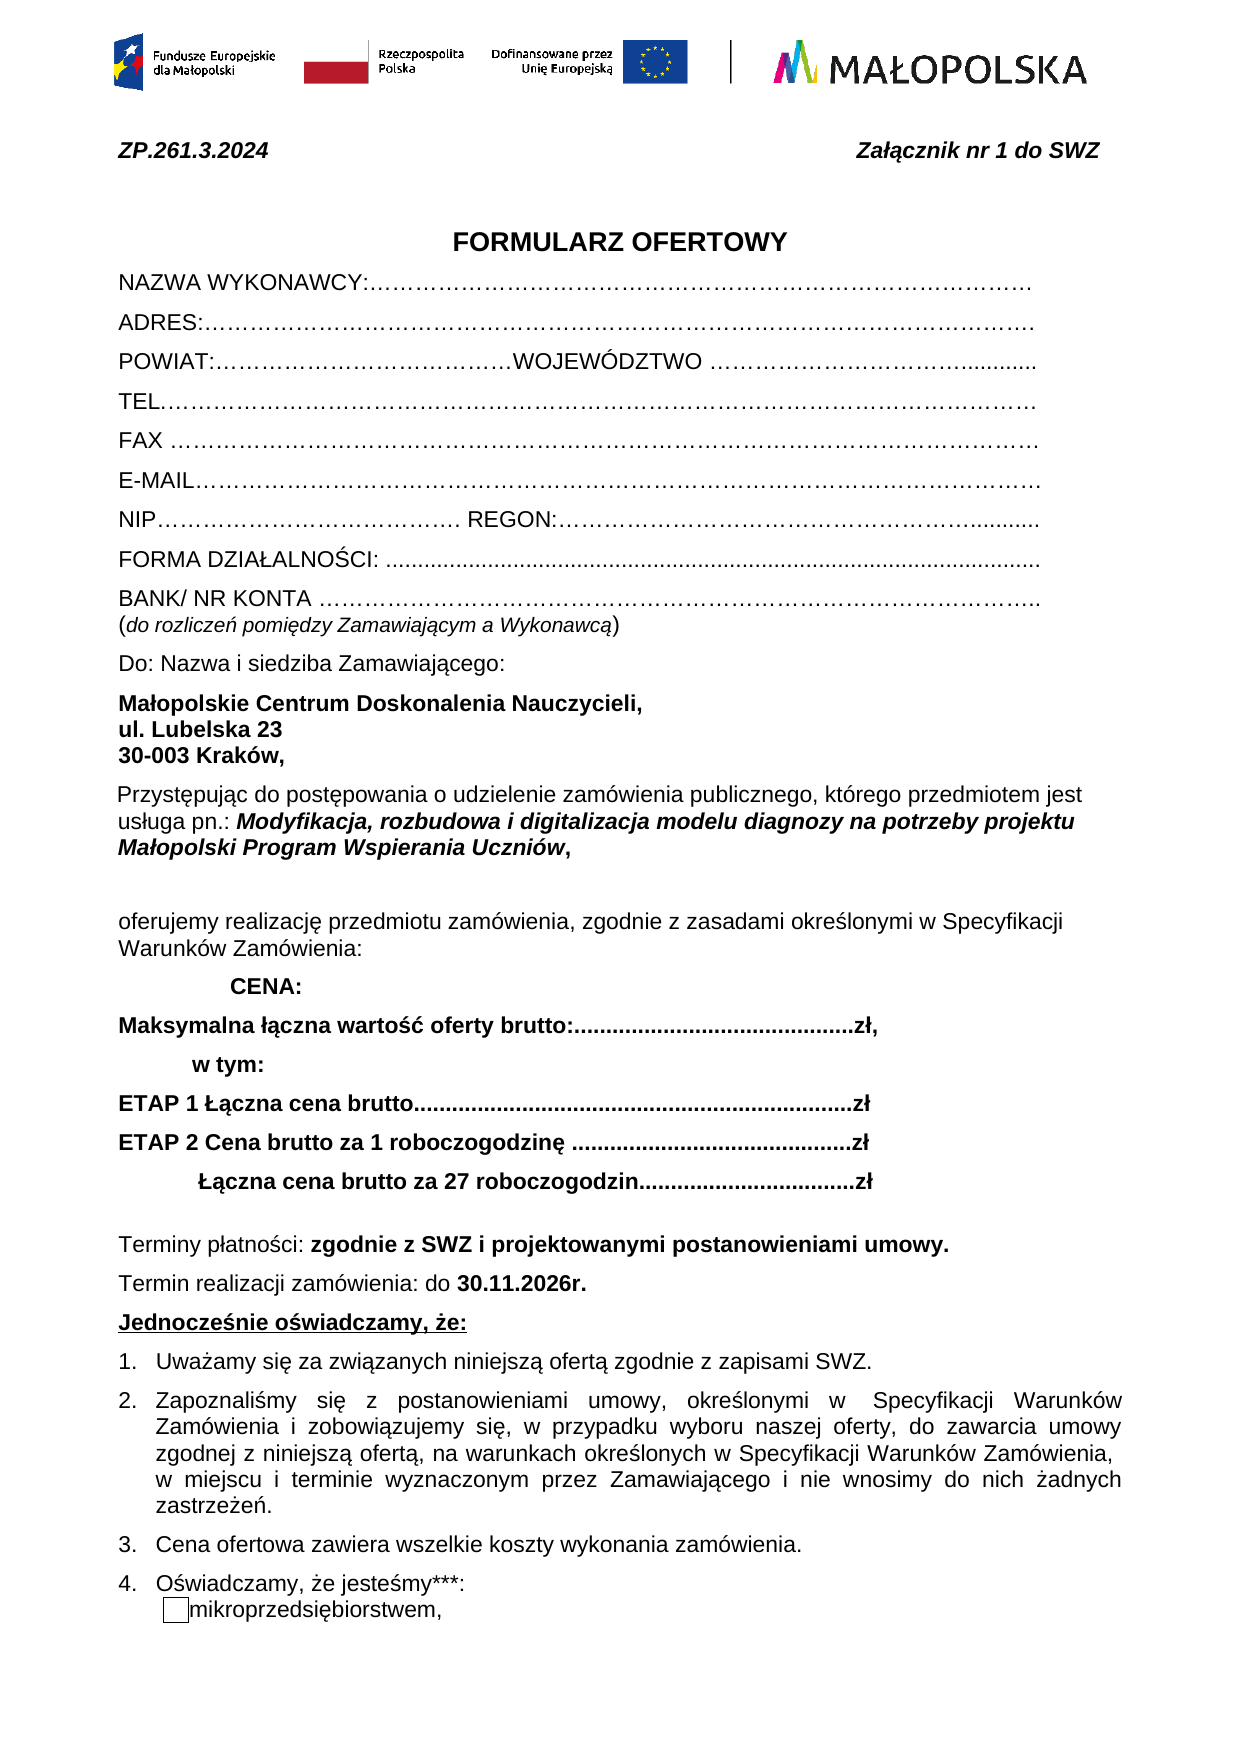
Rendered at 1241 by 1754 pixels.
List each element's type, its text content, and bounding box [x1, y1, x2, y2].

text ul. Lubelska 23 [118, 716, 1122, 742]
text Termin realizacji zamówienia: do 30.11.2026r. [118, 1270, 1122, 1297]
text ZP.261.3.2024 Załącznik nr 1 do SWZ [118, 137, 1122, 163]
text NIP…………………………………. REGON:………………………………………………........... [118, 506, 1122, 532]
list w tym: [118, 1051, 1122, 1077]
text BANK/ NR KONTA ………………………………………………………………………………….. (do rozliczeń pomiędzy Zamawiającym a Wykonawcą) [118, 585, 1122, 638]
text 30-003 Kraków, [118, 742, 1122, 769]
text ADRES:………………………………………………………………………………………………. [118, 309, 1122, 335]
list Łączna cena brutto za 27 roboczogodzin..................................zł [118, 1168, 1122, 1194]
list Zapoznaliśmy się z postanowieniami umowy, określonymi w Specyfikacji Warunków Zamówienia i zobowiązujemy się, w przypadku wyboru naszej oferty, do zawarcia umowy zgodnej z niniejszą ofertą, na warunkach określonych w Specyfikacji Warunków Zamówienia, w miejscu i terminie wyznaczonym przez Zamawiającego i nie wnosimy do nich żadnych zastrzeżeń. [118, 1387, 1122, 1519]
text Terminy płatności: zgodnie z SWZ i projektowanymi postanowieniami umowy. [118, 1231, 1122, 1258]
text Przystępując do postępowania o udzielenie zamówienia publicznego, którego przedmiotem jest usługa pn.: Modyfikacja, rozbudowa i digitalizacja modelu diagnozy na potrzeby projektu Małopolski Program Wspierania Uczniów, [117, 781, 1121, 860]
list Uważamy się za związanych niniejszą ofertą zgodnie z zapisami SWZ. [118, 1348, 1122, 1374]
list CENA: [230, 973, 1122, 1000]
list Maksymalna łączna wartość oferty brutto:............................................zł, [118, 1012, 1122, 1038]
text POWIAT:…………………………………WOJEWÓDZTWO ……………………………............ [118, 348, 1122, 374]
list Oświadczamy, że jesteśmy***: [118, 1570, 1122, 1596]
picture [101, 19, 1102, 105]
text mikroprzedsiębiorstwem, [162, 1596, 1122, 1623]
text oferujemy realizację przedmiotu zamówienia, zgodnie z zasadami określonymi w Specyfikacji Warunków Zamówienia: [118, 908, 1122, 961]
text FAX …………………………………………………………………………………………………… [118, 427, 1122, 453]
list ETAP 1 Łączna cena brutto.....................................................................zł [118, 1090, 1122, 1116]
list ETAP 2 Cena brutto za 1 roboczogodzinę ............................................zł [118, 1129, 1122, 1155]
text FORMULARZ OFERTOWY [118, 226, 1122, 257]
text Jednocześnie oświadczamy, że: [118, 1309, 1122, 1336]
text FORMA DZIAŁALNOŚCI: ....................................................................................................... [118, 546, 1122, 572]
text NAZWA WYKONAWCY:…………………………………………………………………………… [118, 269, 1122, 296]
text TEL.…………………………………………………………………………………………………… [118, 388, 1122, 414]
list Cena ofertowa zawiera wszelkie koszty wykonania zamówienia. [118, 1531, 1122, 1557]
text Do: Nazwa i siedziba Zamawiającego: [118, 650, 1122, 677]
text Małopolskie Centrum Doskonalenia Nauczycieli, [118, 690, 1133, 716]
text E-MAIL………………………………………………………………………………………………… [118, 467, 1122, 493]
